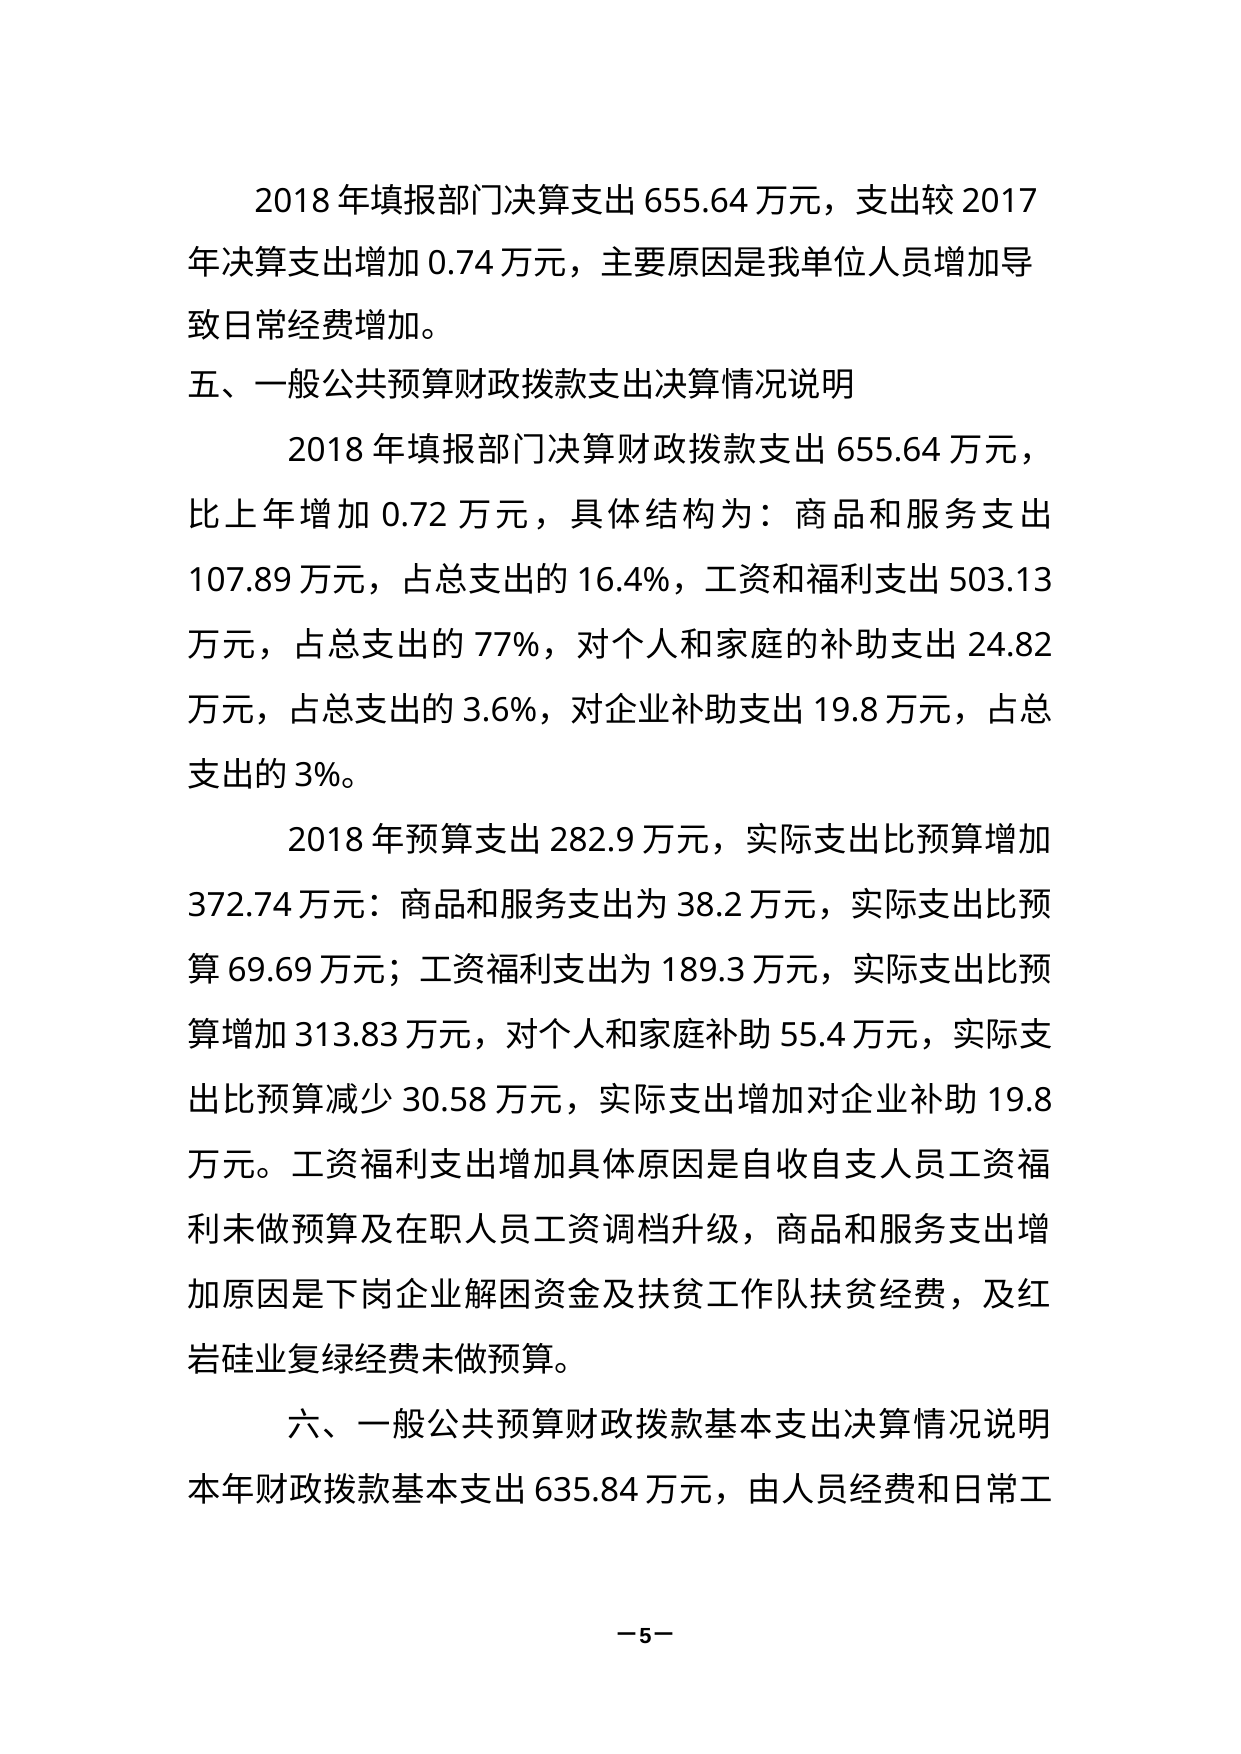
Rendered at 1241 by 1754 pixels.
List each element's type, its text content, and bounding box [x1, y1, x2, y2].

text 2018年填报部门决算财政拨款支出655.64万元，比上年增加0.72万元，具体结构为：商品和服务支出107.89万元，占总支出的16.4%，工资和福利支出503.13万元，占总支出的77%，对个人和家庭的补助支出24.82万元，占总支出的3.6%，对企业补助支出19.8万元，占总支出的3%。 [187, 414, 1053, 804]
text 2018年填报部门决算支出655.64万元，支出较2017年决算支出增加0.74万元，主要原因是我单位人员增加导致日常经费增加。 [187, 162, 1053, 349]
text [187, 1389, 1053, 1519]
text 2018年预算支出282.9万元，实际支出比预算增加372.74万元：商品和服务支出为38.2万元，实际支出比预算69.69万元；工资福利支出为189.3万元，实际支出比预算增加313.83万元，对个人和家庭补助55.4万元，实际支出比预算减少30.58万元，实际支出增加对企业补助19.8万元。工资福利支出增加具体原因是自收自支人员工资福利未做预算及在职人员工资调档升级，商品和服务支出增加原因是下岗企业解困资金及扶贫工作队扶贫经费，及红岩硅业复绿经费未做预算。 [187, 804, 1053, 1389]
text 五、一般公共预算财政拨款支出决算情况说明 [187, 349, 1053, 414]
